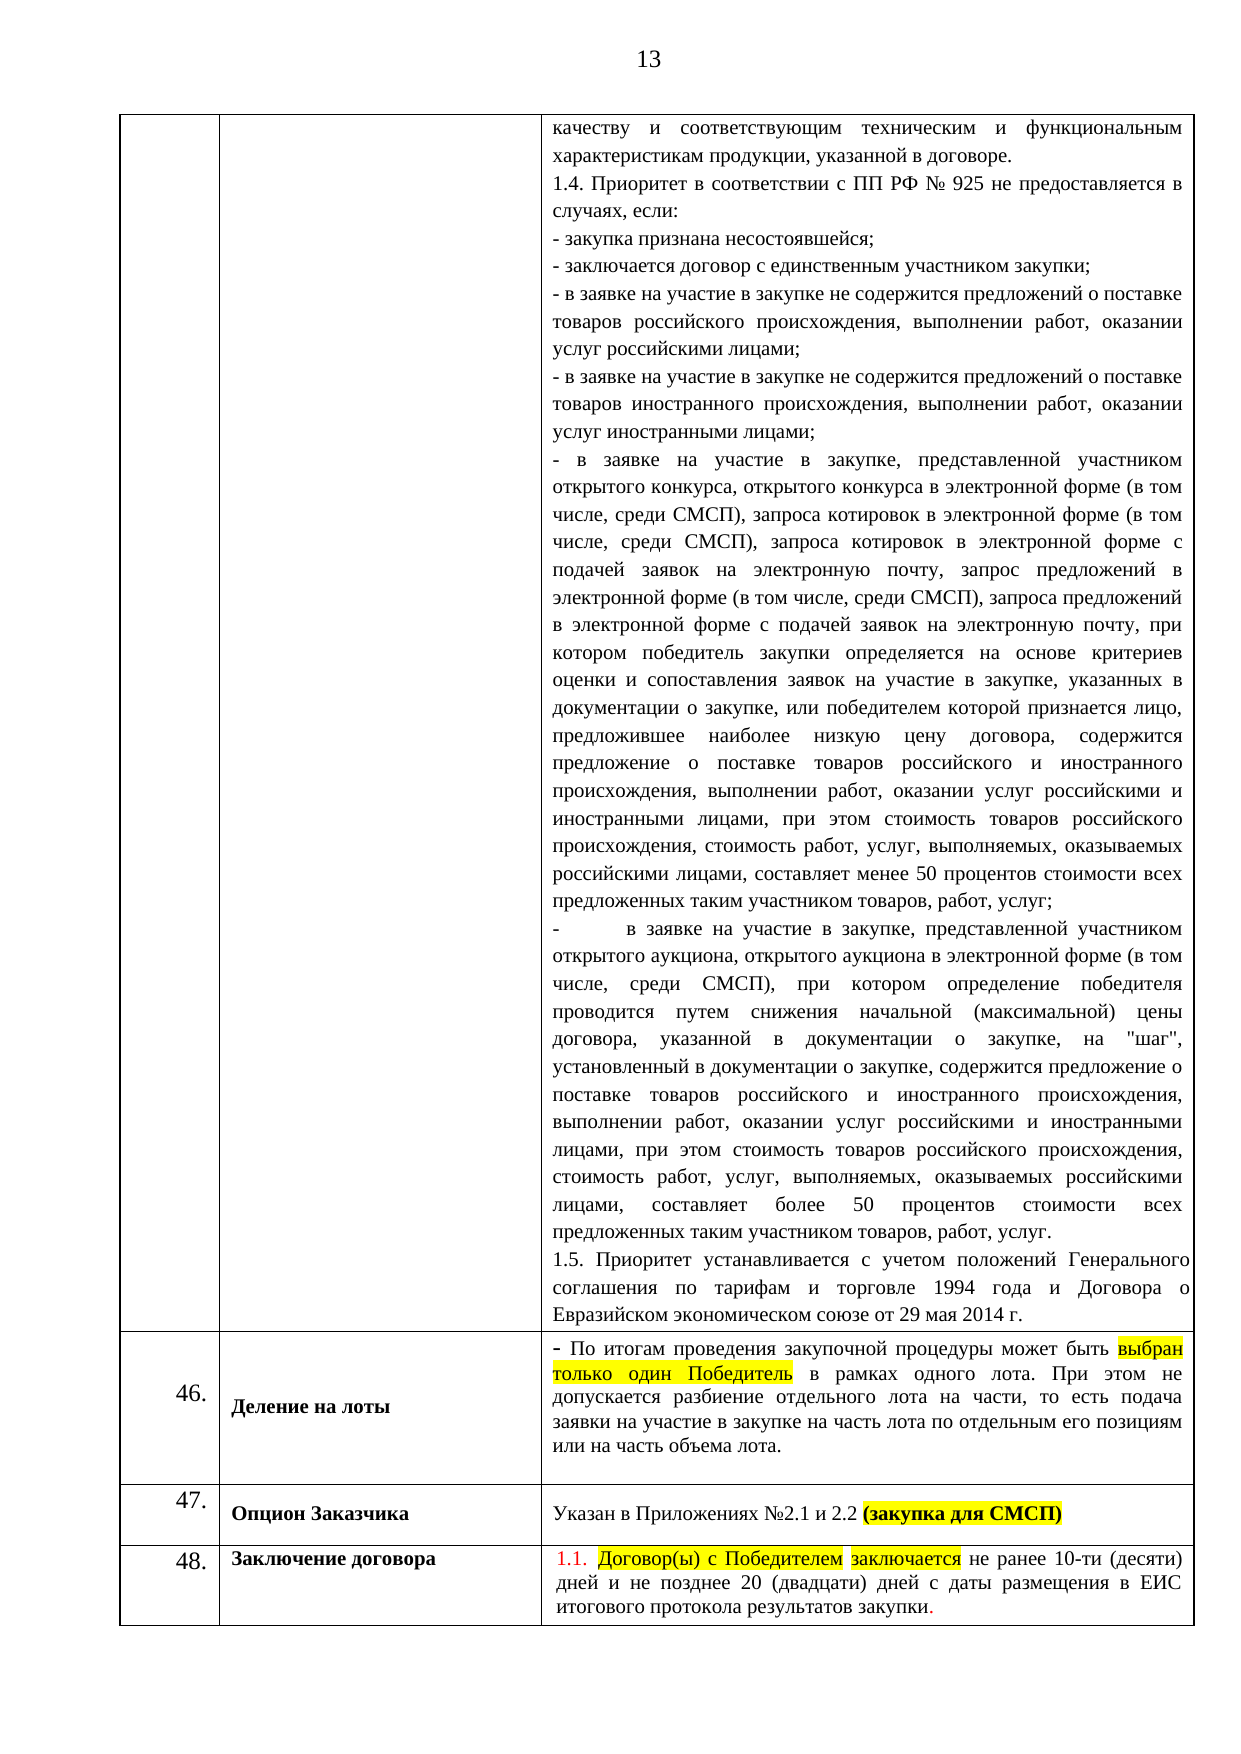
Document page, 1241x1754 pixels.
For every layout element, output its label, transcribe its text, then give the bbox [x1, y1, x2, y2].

table_cell [121, 115, 219, 1331]
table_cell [542, 115, 1193, 1331]
table_cell [121, 1485, 219, 1545]
table_cell - По итогам проведения закупочной процедуры может быть выбран только один Победитель в рамках одного лота. При этом не допускается разбиение отдельного лота на части, то есть подача заявки на участие в закупке на часть лота по отдельным его позициям или на часть объема лота. [542, 1332, 1193, 1484]
table_cell [121, 1332, 219, 1484]
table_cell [542, 1546, 1193, 1625]
table_cell Деление на лоты [220, 1332, 541, 1484]
table_cell Заключение договора [220, 1546, 541, 1625]
table_cell Указан в Приложениях №2.1 и 2.2 (закупка для СМСП) [542, 1485, 1193, 1545]
table_cell Опцион Заказчика [220, 1485, 541, 1545]
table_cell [220, 115, 541, 1331]
table_cell [121, 1546, 219, 1625]
